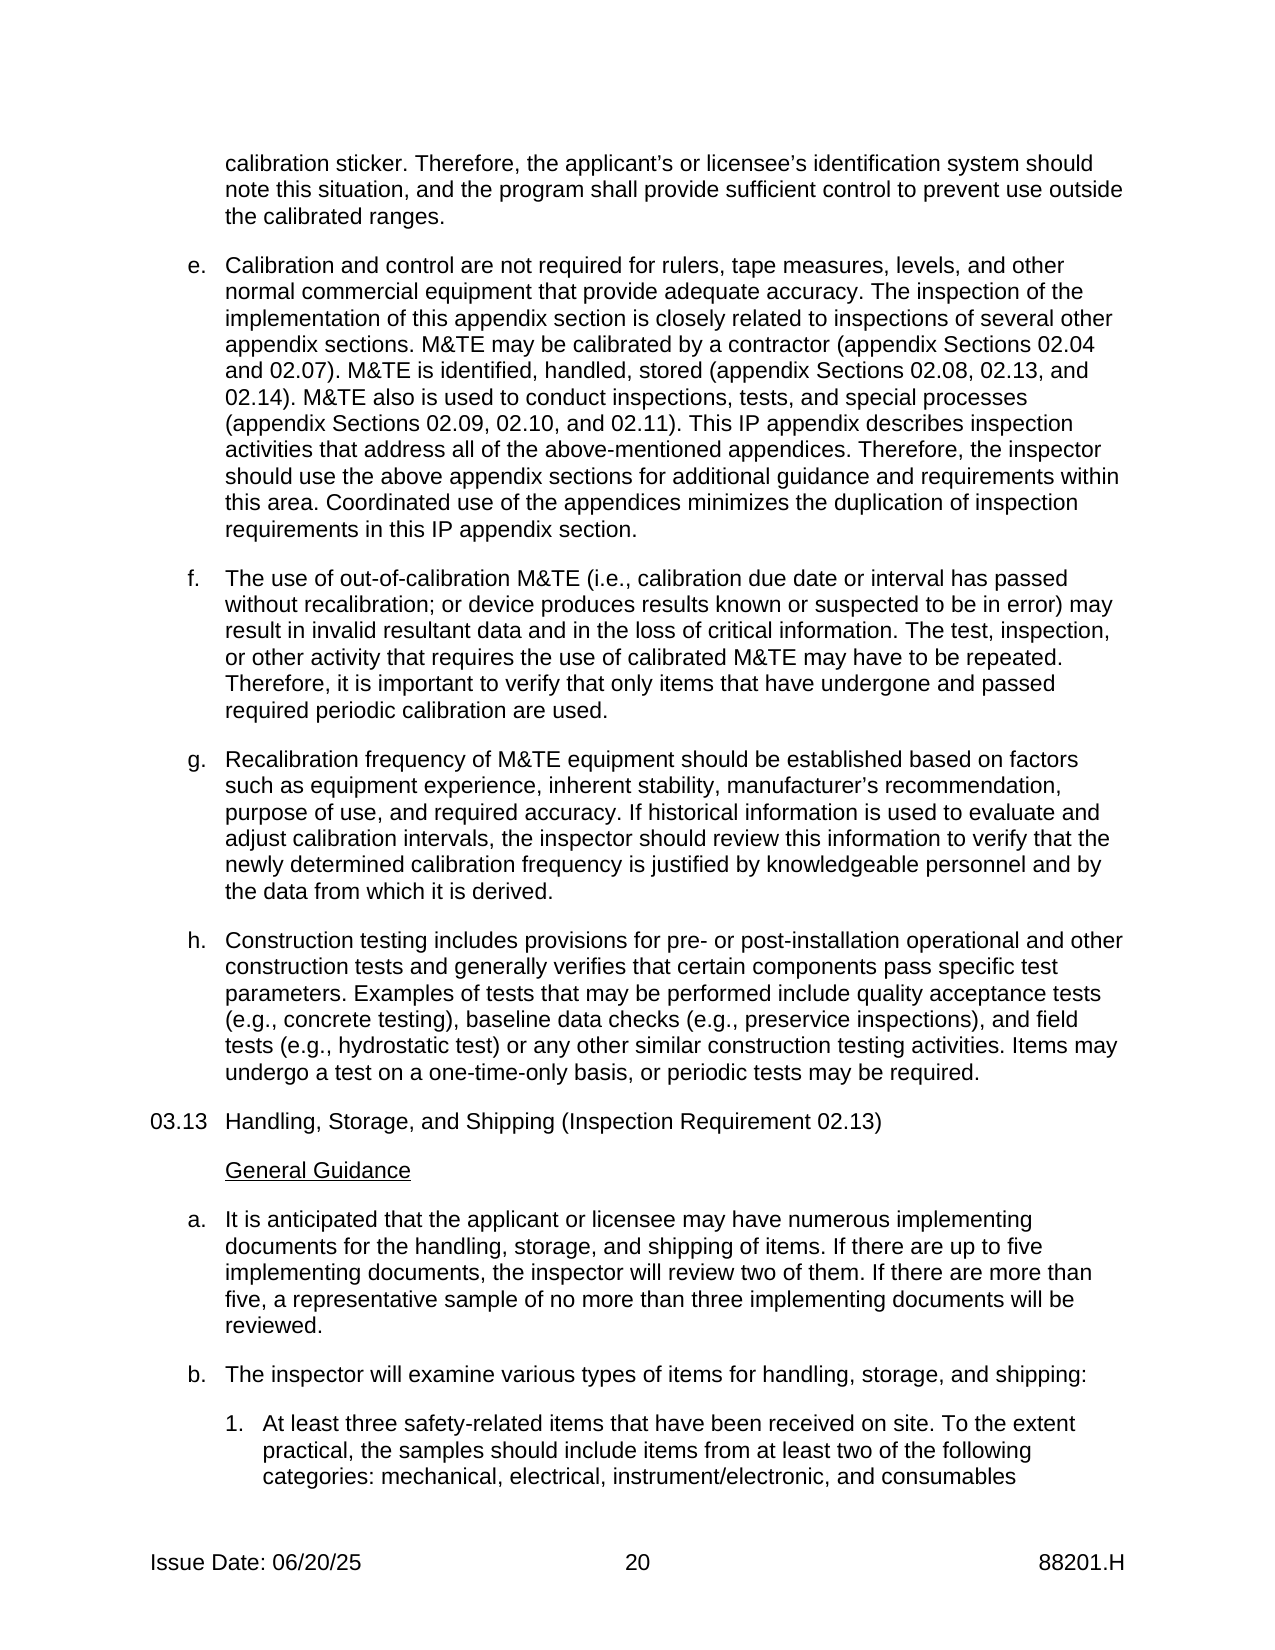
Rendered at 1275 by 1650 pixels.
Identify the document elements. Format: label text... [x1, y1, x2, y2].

list Calibration and control are not required for rulers, tape measures, levels, and other normal commercial equipment that provide adequate accuracy. The inspection of the implementation of this appendix section is closely related to inspections of several other appendix sections. M&TE may be calibrated by a contractor (appendix Sections 02.04 and 02.07). M&TE is identified, handled, stored (appendix Sections 02.08, 02.13, and 02.14). M&TE also is used to conduct inspections, tests, and special processes (appendix Sections 02.09, 02.10, and 02.11). This IP appendix describes inspection activities that address all of the above-mentioned appendices. Therefore, the inspector should use the above appendix sections for additional guidance and requirements within this area. Coordinated use of the appendices minimizes the duplication of inspection requirements in this IP appendix section. [187, 252, 1125, 542]
list Recalibration frequency of M&TE equipment should be established based on factors such as equipment experience, inherent stability, manufacturer’s recommendation, purpose of use, and required accuracy. If historical information is used to evaluate and adjust calibration intervals, the inspector should review this information to verify that the newly determined calibration frequency is justified by knowledgeable personnel and by the data from which it is derived. [187, 746, 1125, 904]
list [187, 150, 1125, 229]
text General Guidance [150, 1157, 1125, 1183]
subtitle 03.13 Handling, Storage, and Shipping (Inspection Requirement 02.13) [150, 1108, 1125, 1134]
list It is anticipated that the applicant or licensee may have numerous implementing documents for the handling, storage, and shipping of items. If there are up to five implementing documents, the inspector will review two of them. If there are more than five, a representative sample of no more than three implementing documents will be reviewed. [187, 1206, 1125, 1338]
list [225, 1410, 1125, 1489]
list The inspector will examine various types of items for handling, storage, and shipping: [187, 1361, 1125, 1387]
list Construction testing includes provisions for pre- or post-installation operational and other construction tests and generally verifies that certain components pass specific test parameters. Examples of tests that may be performed include quality acceptance tests (e.g., concrete testing), baseline data checks (e.g., preservice inspections), and field tests (e.g., hydrostatic test) or any other similar construction testing activities. Items may undergo a test on a one-time-only basis, or periodic tests may be required. [187, 927, 1125, 1085]
list The use of out-of-calibration M&TE (i.e., calibration due date or interval has passed without recalibration; or device produces results known or suspected to be in error) may result in invalid resultant data and in the loss of critical information. The test, inspection, or other activity that requires the use of calibrated M&TE may have to be repeated. Therefore, it is important to verify that only items that have undergone and passed required periodic calibration are used. [187, 565, 1125, 723]
